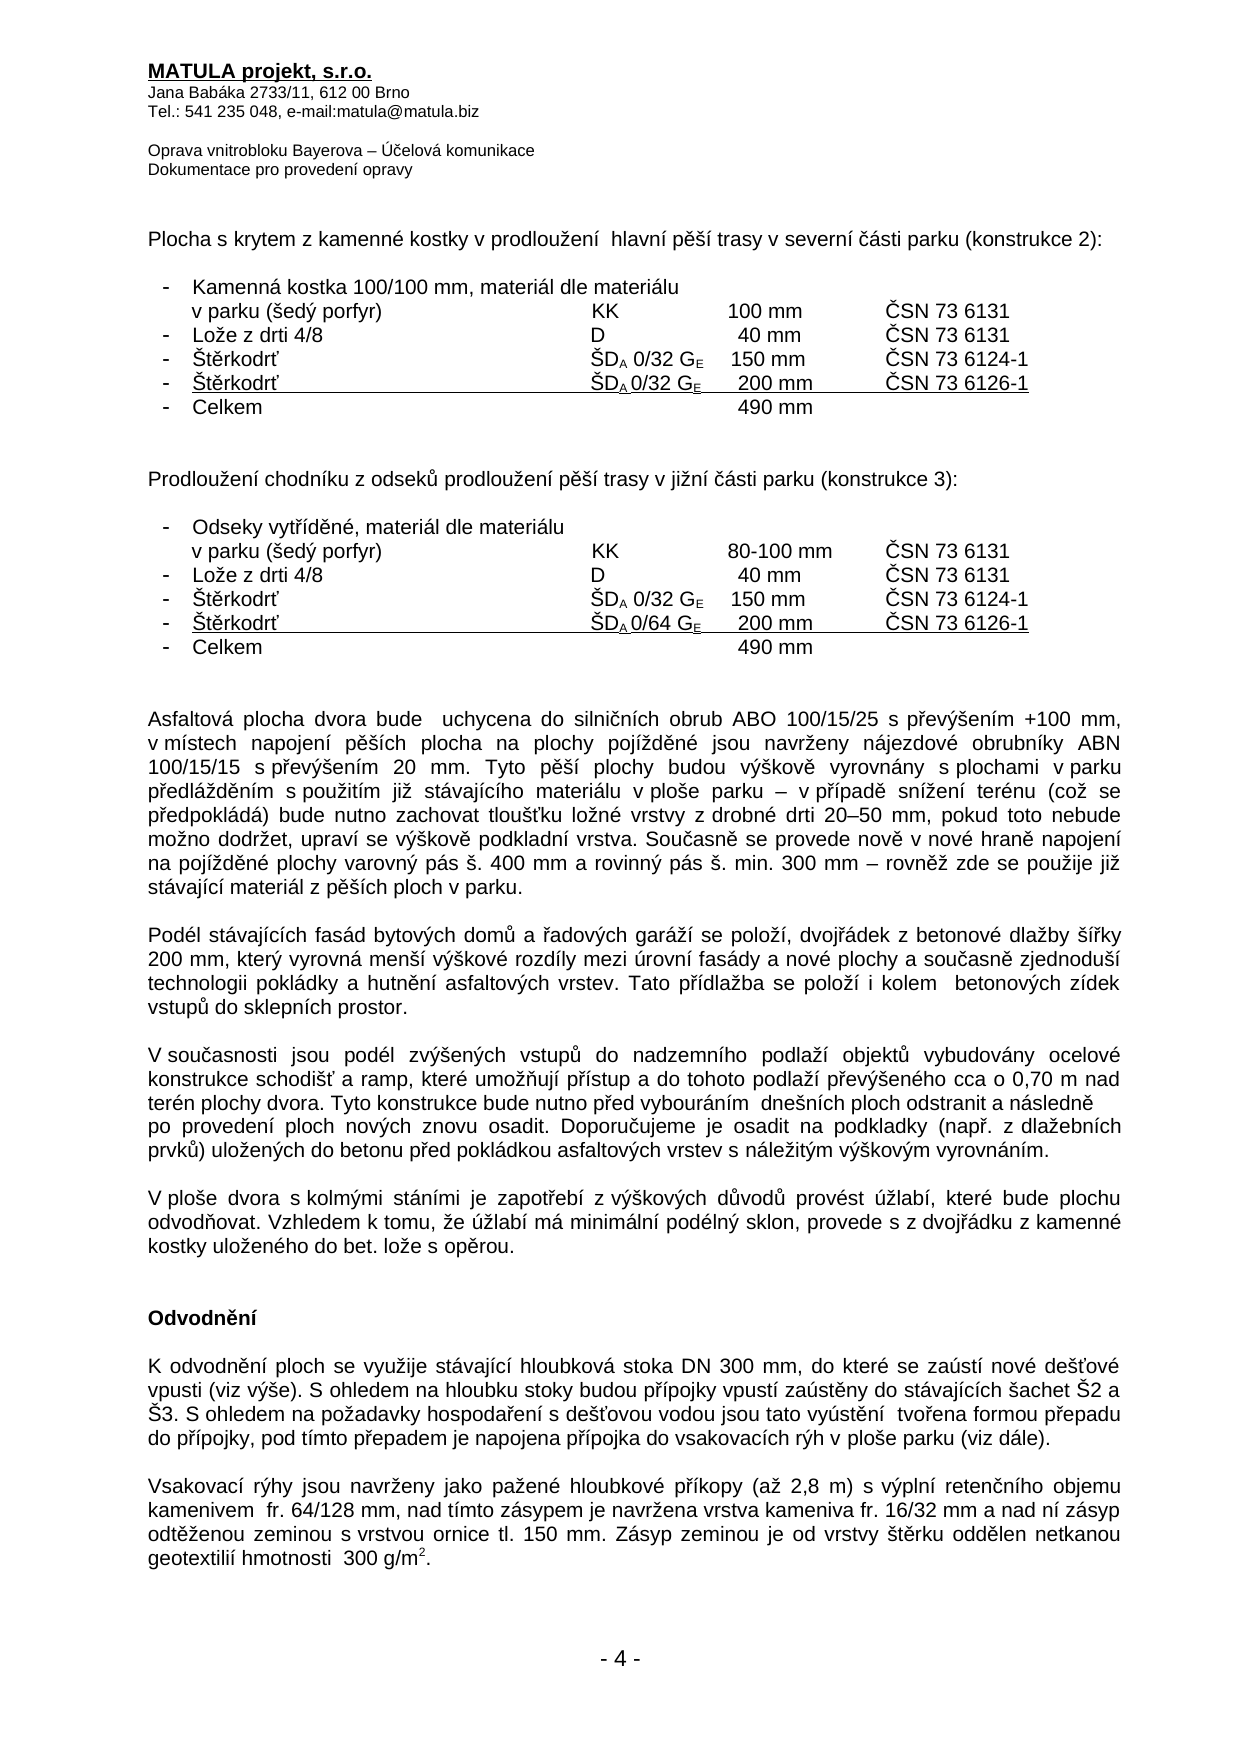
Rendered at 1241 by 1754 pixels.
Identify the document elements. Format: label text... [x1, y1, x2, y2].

text Prodloužení chodníku z odseků prodloužení pěší trasy v jižní části parku (konstrukce 3): [148, 467, 1121, 491]
text V ploše dvora s kolmými stáními je zapotřebí z výškových důvodů provést úžlabí, které bude plochu odvodňovat. Vzhledem k tomu, že úžlabí má minimální podélný sklon, provede s z dvojřádku z kamenné kostky uloženého do bet. lože s opěrou. [148, 1186, 1121, 1258]
list Štěrkodrť ŠDA 0/32 GE 150 mm ČSN 73 6124-1 [162, 587, 1121, 611]
text Plocha s krytem z kamenné kostky v prodloužení hlavní pěší trasy v severní části parku (konstrukce 2): [148, 227, 1121, 251]
subtitle Odvodnění [148, 1306, 1121, 1330]
text Vsakovací rýhy jsou navrženy jako pažené hloubkové příkopy (až 2,8 m) s výplní retenčního objemu kamenivem fr. 64/128 mm, nad tímto zásypem je navržena vrstva kameniva fr. 16/32 mm a nad ní zásyp odtěženou zeminou s vrstvou ornice tl. 150 mm. Zásyp zeminou je od vrstvy štěrku oddělen netkanou geotextilií hmotnosti 300 g/m2. [148, 1474, 1121, 1569]
text Podél stávajících fasád bytových domů a řadových garáží se položí, dvojřádek z betonové dlažby šířky 200 mm, který vyrovná menší výškové rozdíly mezi úrovní fasády a nové plochy a současně zjednoduší technologii pokládky a hutnění asfaltových vrstev. Tato přídlažba se položí i kolem betonových zídek vstupů do sklepních prostor. [148, 923, 1121, 1018]
list Lože z drti 4/8 D 40 mm ČSN 73 6131 [162, 323, 1121, 347]
list Kamenná kostka 100/100 mm, materiál dle materiálu [162, 275, 1121, 299]
text Asfaltová plocha dvora bude uchycena do silničních obrub ABO 100/15/25 s převýšením +100 mm, v místech napojení pěších plocha na plochy pojížděné jsou navrženy nájezdové obrubníky ABN 100/15/15 s převýšením 20 mm. Tyto pěší plochy budou výškově vyrovnány s plochami v parku předlážděním s použitím již stávajícího materiálu v ploše parku – v případě snížení terénu (což se předpokládá) bude nutno zachovat tloušťku ložné vrstvy z drobné drti 20–50 mm, pokud toto nebude možno dodržet, upraví se výškově podkladní vrstva. Současně se provede nově v nové hraně napojení na pojížděné plochy varovný pás š. 400 mm a rovinný pás š. min. 300 mm – rovněž zde se použije již stávající materiál z pěších ploch v parku. [148, 707, 1121, 899]
text V současnosti jsou podél zvýšených vstupů do nadzemního podlaží objektů vybudovány ocelové konstrukce schodišť a ramp, které umožňují přístup a do tohoto podlaží převýšeného cca o 0,70 m nad terén plochy dvora. Tyto konstrukce bude nutno před vybouráním dnešních ploch odstranit a následně [148, 1042, 1121, 1114]
list Celkem 490 mm [162, 395, 1121, 419]
text v parku (šedý porfyr) KK 80-100 mm ČSN 73 6131 [162, 539, 1121, 563]
text po provedení ploch nových znovu osadit. Doporučujeme je osadit na podkladky (např. z dlažebních prvků) uložených do betonu před pokládkou asfaltových vrstev s náležitým výškovým vyrovnáním. [148, 1114, 1121, 1162]
list Štěrkodrť ŠDA 0/64 GE 200 mm ČSN 73 6126-1 [162, 611, 1121, 635]
list Štěrkodrť ŠDA 0/32 GE 200 mm ČSN 73 6126-1 [162, 371, 1121, 395]
list Lože z drti 4/8 D 40 mm ČSN 73 6131 [162, 563, 1121, 587]
text v parku (šedý porfyr) KK 100 mm ČSN 73 6131 [162, 299, 1121, 323]
text K odvodnění ploch se využije stávající hloubková stoka DN 300 mm, do které se zaústí nové dešťové vpusti (viz výše). S ohledem na hloubku stoky budou přípojky vpustí zaústěny do stávajících šachet Š2 a Š3. S ohledem na požadavky hospodaření s dešťovou vodou jsou tato vyústění tvořena formou přepadu do přípojky, pod tímto přepadem je napojena přípojka do vsakovacích rýh v ploše parku (viz dále). [148, 1354, 1121, 1450]
list Odseky vytříděné, materiál dle materiálu [162, 515, 1121, 539]
list Celkem 490 mm [162, 635, 1121, 659]
list Štěrkodrť ŠDA 0/32 GE 150 mm ČSN 73 6124-1 [162, 347, 1121, 371]
